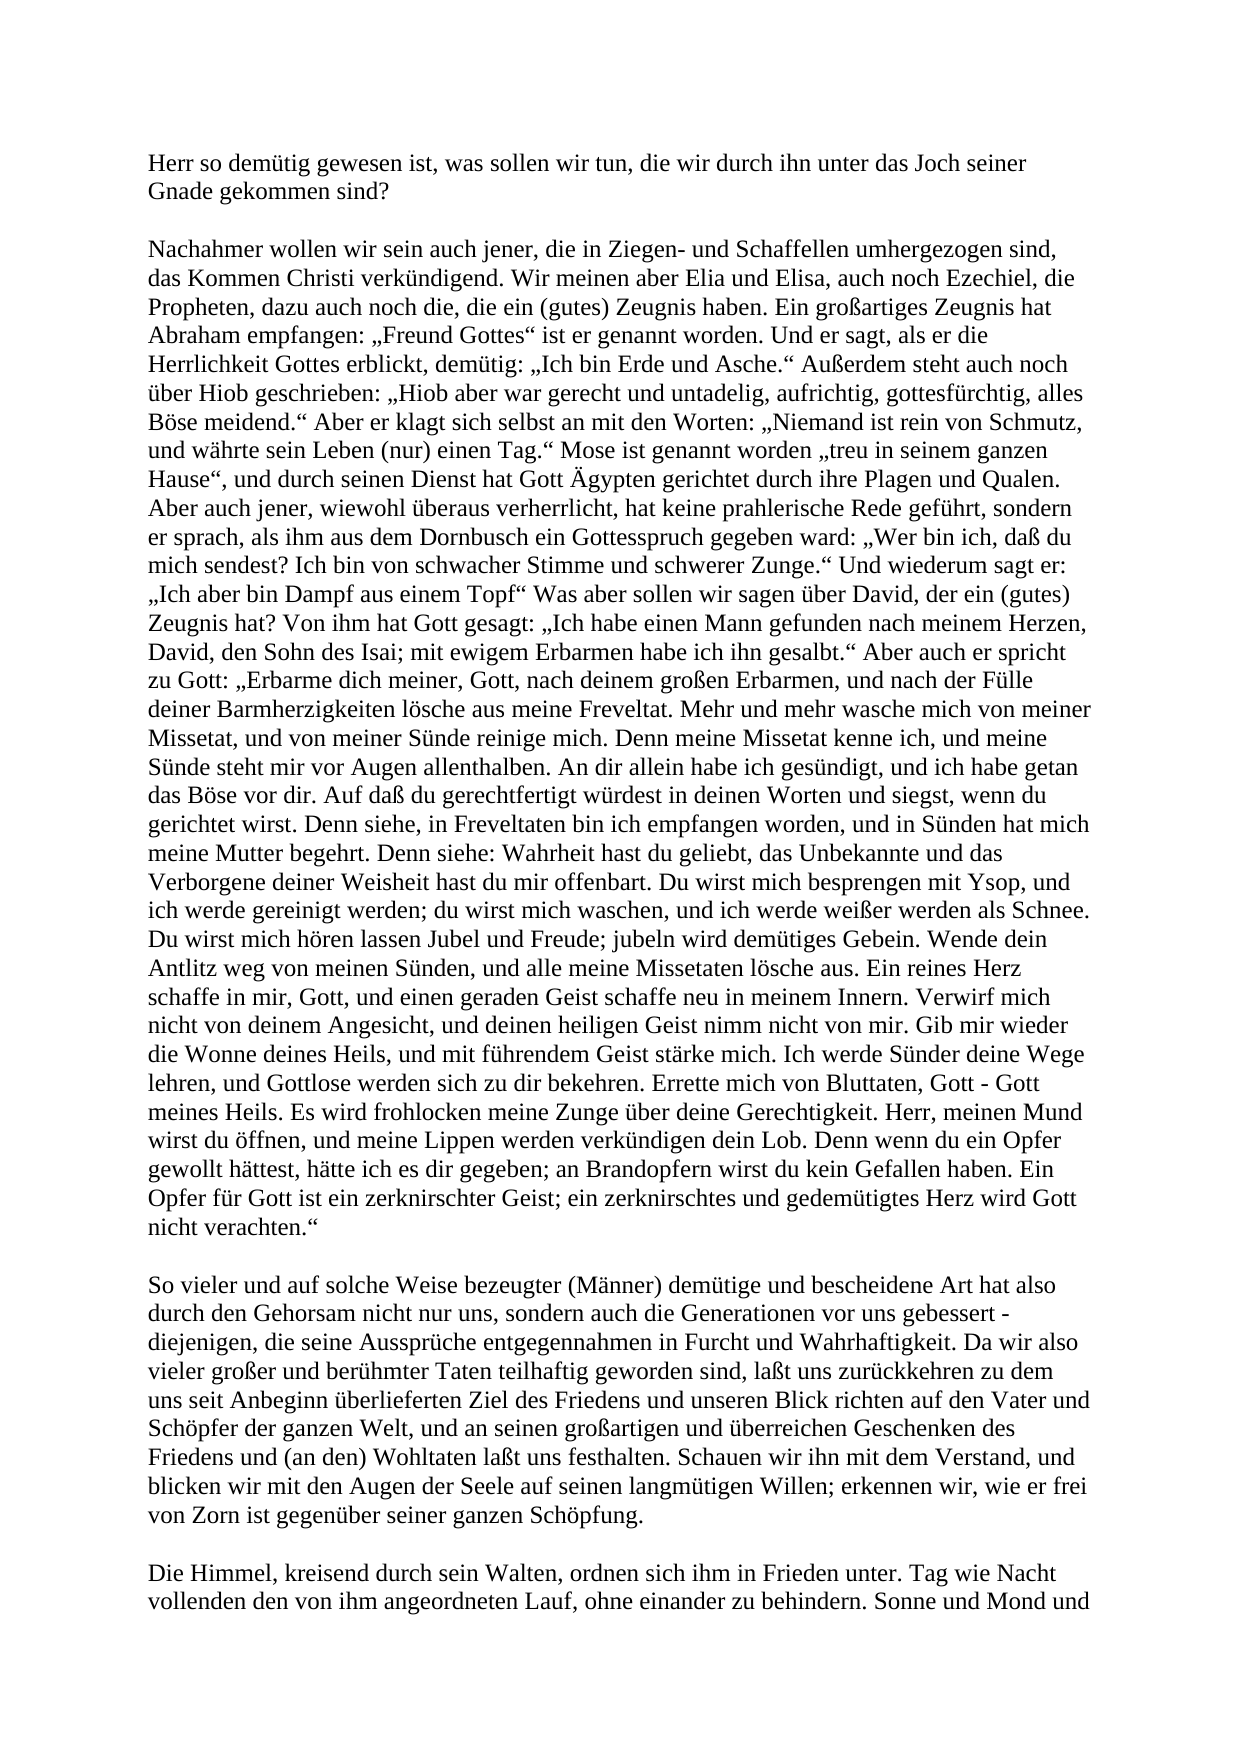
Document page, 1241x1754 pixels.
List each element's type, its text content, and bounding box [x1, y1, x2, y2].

text So vieler und auf solche Weise bezeugter (Männer) demütige und bescheidene Art hat also durch den Gehorsam nicht nur uns, sondern auch die Generationen vor uns gebessert - diejenigen, die seine Aussprüche entgegennahmen in Furcht und Wahrhaftigkeit. Da wir also vieler großer und berühmter Taten teilhaftig geworden sind, laßt uns zurückkehren zu dem uns seit Anbeginn überlieferten Ziel des Friedens und unseren Blick richten auf den Vater und Schöpfer der ganzen Welt, und an seinen großartigen und überreichen Geschenken des Friedens und (an den) Wohltaten laßt uns festhalten. Schauen wir ihn mit dem Verstand, und blicken wir mit den Augen der Seele auf seinen langmütigen Willen; erkennen wir, wie er frei von Zorn ist gegenüber seiner ganzen Schöpfung. [148, 1270, 1093, 1528]
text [148, 1558, 1093, 1615]
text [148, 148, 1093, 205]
text Nachahmer wollen wir sein auch jener, die in Ziegen- und Schaffellen umhergezogen sind, das Kommen Christi verkündigend. Wir meinen aber Elia und Elisa, auch noch Ezechiel, die Propheten, dazu auch noch die, die ein (gutes) Zeugnis haben. Ein großartiges Zeugnis hat Abraham empfangen: „Freund Gottes“ ist er genannt worden. Und er sagt, als er die Herrlichkeit Gottes erblickt, demütig: „Ich bin Erde und Asche.“ Außerdem steht auch noch über Hiob geschrieben: „Hiob aber war gerecht und untadelig, aufrichtig, gottesfürchtig, alles Böse meidend.“ Aber er klagt sich selbst an mit den Worten: „Niemand ist rein von Schmutz, und währte sein Leben (nur) einen Tag.“ Mose ist genannt worden „treu in seinem ganzen Hause“, und durch seinen Dienst hat Gott Ägypten gerichtet durch ihre Plagen und Qualen. Aber auch jener, wiewohl überaus verherrlicht, hat keine prahlerische Rede geführt, sondern er sprach, als ihm aus dem Dornbusch ein Gottesspruch gegeben ward: „Wer bin ich, daß du mich sendest? Ich bin von schwacher Stimme und schwerer Zunge.“ Und wiederum sagt er: „Ich aber bin Dampf aus einem Topf“ Was aber sollen wir sagen über David, der ein (gutes) Zeugnis hat? Von ihm hat Gott gesagt: „Ich habe einen Mann gefunden nach meinem Herzen, David, den Sohn des Isai; mit ewigem Erbarmen habe ich ihn gesalbt.“ Aber auch er spricht zu Gott: „Erbarme dich meiner, Gott, nach deinem großen Erbarmen, und nach der Fülle deiner Barmherzigkeiten lösche aus meine Freveltat. Mehr und mehr wasche mich von meiner Missetat, und von meiner Sünde reinige mich. Denn meine Missetat kenne ich, und meine Sünde steht mir vor Augen allenthalben. An dir allein habe ich gesündigt, und ich habe getan das Böse vor dir. Auf daß du gerechtfertigt würdest in deinen Worten und siegst, wenn du gerichtet wirst. Denn siehe, in Freveltaten bin ich empfangen worden, und in Sünden hat mich meine Mutter begehrt. Denn siehe: Wahrheit hast du geliebt, das Unbekannte und das Verborgene deiner Weisheit hast du mir offenbart. Du wirst mich besprengen mit Ysop, und ich werde gereinigt werden; du wirst mich waschen, und ich werde weißer werden als Schnee. Du wirst mich hören lassen Jubel und Freude; jubeln wird demütiges Gebein. Wende dein Antlitz weg von meinen Sünden, und alle meine Missetaten lösche aus. Ein reines Herz schaffe in mir, Gott, und einen geraden Geist schaffe neu in meinem Innern. Verwirf mich nicht von deinem Angesicht, und deinen heiligen Geist nimm nicht von mir. Gib mir wieder die Wonne deines Heils, und mit führendem Geist stärke mich. Ich werde Sünder deine Wege lehren, und Gottlose werden sich zu dir bekehren. Errette mich von Bluttaten, Gott - Gott meines Heils. Es wird frohlocken meine Zunge über deine Gerechtigkeit. Herr, meinen Mund wirst du öffnen, und meine Lippen werden verkündigen dein Lob. Denn wenn du ein Opfer gewollt hättest, hätte ich es dir gegeben; an Brandopfern wirst du kein Gefallen haben. Ein Opfer für Gott ist ein zerknirschter Geist; ein zerknirschtes und gedemütigtes Herz wird Gott nicht verachten.“ [148, 234, 1093, 1241]
